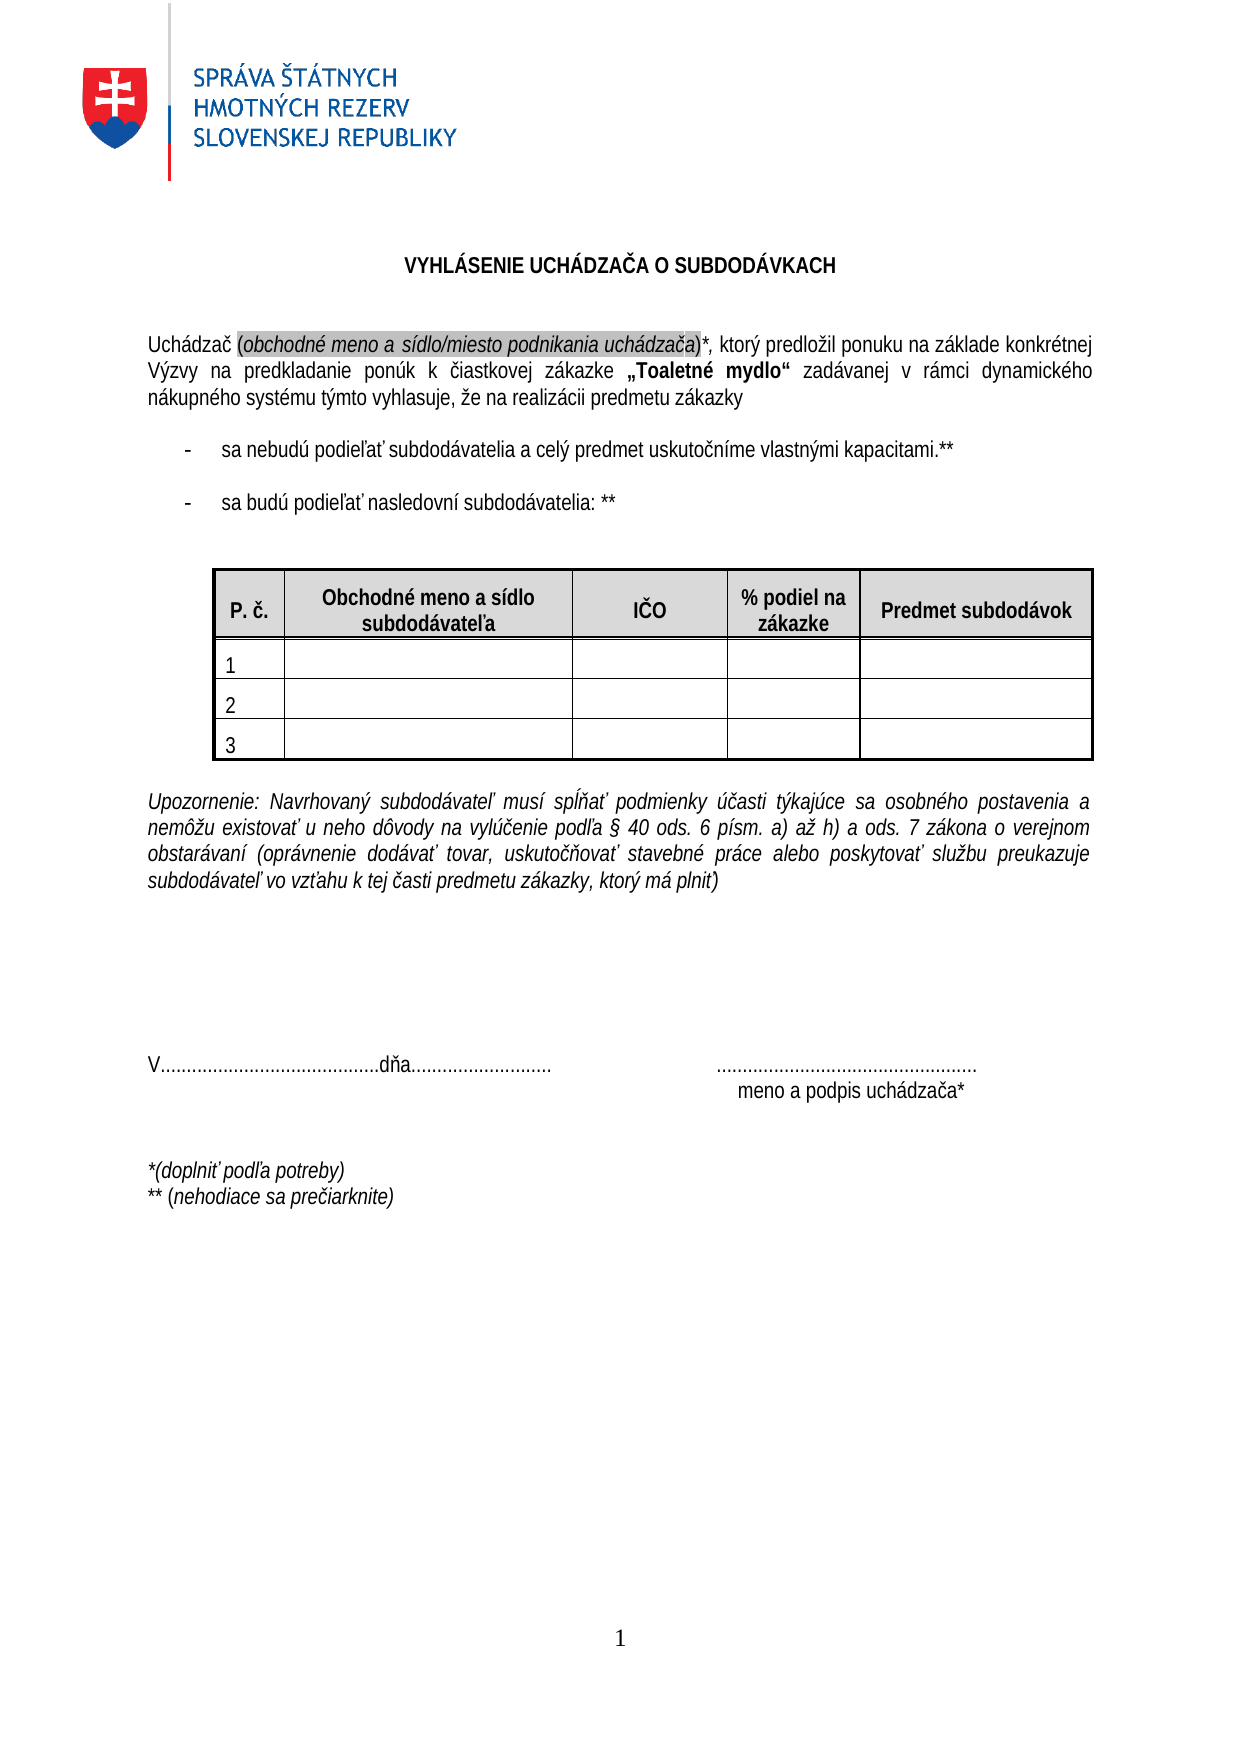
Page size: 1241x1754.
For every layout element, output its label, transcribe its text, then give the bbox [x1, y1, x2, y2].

table_cell [285, 679, 572, 718]
text VYHLÁSENIE UCHÁDZAČA O SUBDODÁVKACH [148, 252, 1093, 278]
table_cell [861, 640, 1091, 678]
table_cell 2 [216, 679, 284, 718]
table_cell [573, 679, 727, 718]
table_cell [728, 719, 859, 758]
list sa nebudú podieľať subdodávatelia a celý predmet uskutočníme vlastnými kapacitami.** [184, 436, 1093, 463]
table_cell [861, 719, 1091, 758]
table_cell [728, 679, 859, 718]
text Upozornenie: Navrhovaný subdodávateľ musí spĺňať podmienky účasti týkajúce sa osobného postavenia a nemôžu existovať u neho dôvody na vylúčenie podľa § 40 ods. 6 písm. a) až h) a ods. 7 zákona o verejnom obstarávaní (oprávnenie dodávať tovar, uskutočňovať stavebné práce alebo poskytovať službu preukazuje subdodávateľ vo vzťahu k tej časti predmetu zákazky, ktorý má plniť) [148, 788, 1093, 893]
table_cell [285, 640, 572, 678]
text V..........................................dňa........................... .................................................. [148, 1051, 1093, 1077]
picture [18, 3, 524, 211]
text meno a podpis uchádzača* [148, 1077, 1093, 1104]
text ** (nehodiace sa prečiarknite) [148, 1183, 1093, 1209]
text *(doplniť podľa potreby) [148, 1157, 1093, 1183]
table_cell 3 [216, 719, 284, 758]
table_cell [285, 719, 572, 758]
table_header IČO [573, 571, 727, 636]
table_header P. č. [216, 571, 284, 636]
table_header Predmet subdodávok [861, 571, 1091, 636]
list sa budú podieľať nasledovní subdodávatelia: ** [184, 489, 1093, 515]
table_cell 1 [216, 640, 284, 678]
table_cell [573, 719, 727, 758]
table_header Obchodné meno a sídlo subdodávateľa [285, 571, 572, 636]
text Uchádzač (obchodné meno a sídlo/miesto podnikania uchádzača)*, ktorý predložil ponuku na základe konkrétnej Výzvy na predkladanie ponúk k čiastkovej zákazke „Toaletné mydlo“ zadávanej v rámci dynamického nákupného systému týmto vyhlasuje, že na realizácii predmetu zákazky [148, 331, 1093, 410]
table_cell [573, 640, 727, 678]
table_cell [861, 679, 1091, 718]
table_cell [728, 640, 859, 678]
table_header % podiel na zákazke [728, 571, 859, 636]
